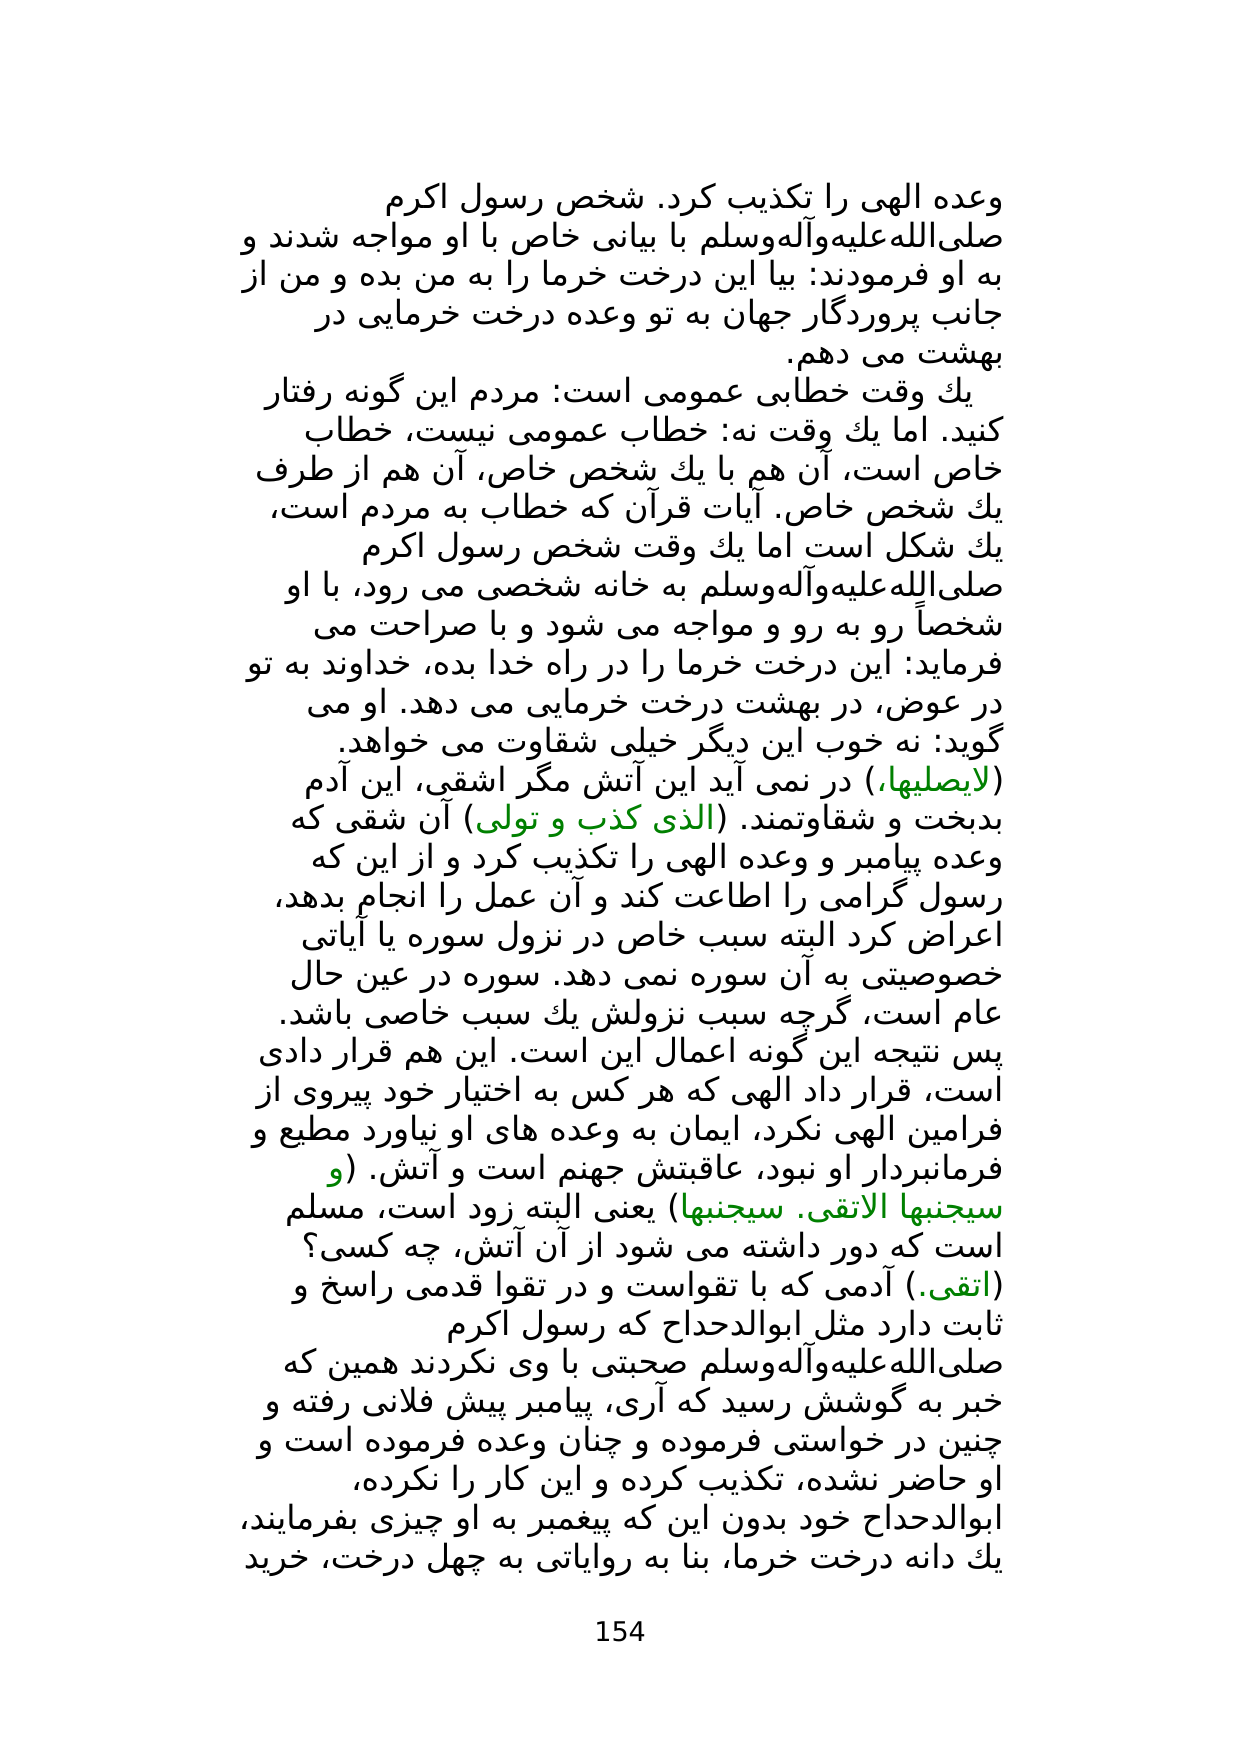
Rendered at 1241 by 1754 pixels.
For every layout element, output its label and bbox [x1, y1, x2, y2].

text [236, 177, 1004, 371]
text [236, 371, 1004, 1576]
